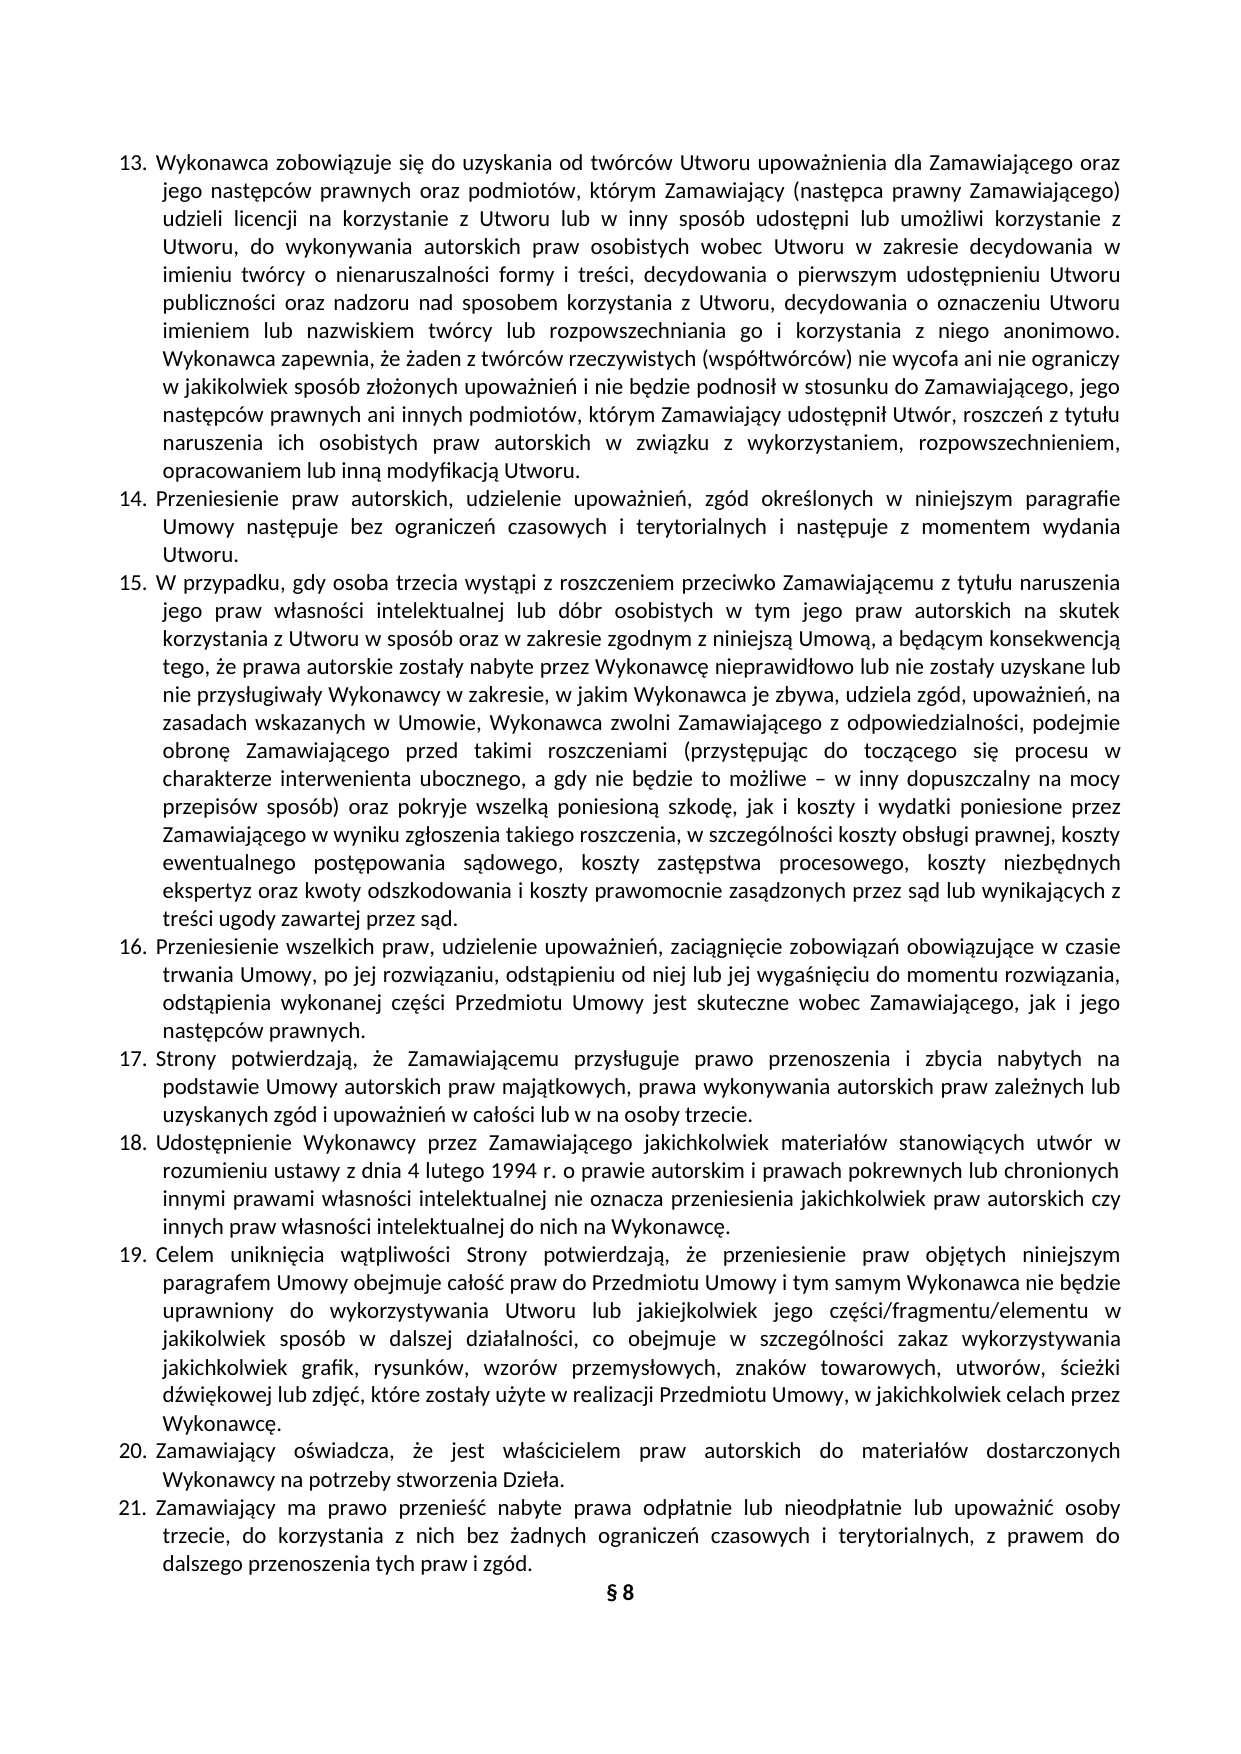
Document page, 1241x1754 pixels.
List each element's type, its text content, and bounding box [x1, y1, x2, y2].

list Zamawiający ma prawo przenieść nabyte prawa odpłatnie lub nieodpłatnie lub upoważnić osoby trzecie, do korzystania z nich bez żadnych ograniczeń czasowych i terytorialnych, z prawem do dalszego przenoszenia tych praw i zgód. [118, 1493, 1122, 1577]
list W przypadku, gdy osoba trzecia wystąpi z roszczeniem przeciwko Zamawiającemu z tytułu naruszenia jego praw własności intelektualnej lub dóbr osobistych w tym jego praw autorskich na skutek korzystania z Utworu w sposób oraz w zakresie zgodnym z niniejszą Umową, a będącym konsekwencją tego, że prawa autorskie zostały nabyte przez Wykonawcę nieprawidłowo lub nie zostały uzyskane lub nie przysługiwały Wykonawcy w zakresie, w jakim Wykonawca je zbywa, udziela zgód, upoważnień, na zasadach wskazanych w Umowie, Wykonawca zwolni Zamawiającego z odpowiedzialności, podejmie obronę Zamawiającego przed takimi roszczeniami (przystępując do toczącego się procesu w charakterze interwenienta ubocznego, a gdy nie będzie to możliwe – w inny dopuszczalny na mocy przepisów sposób) oraz pokryje wszelką poniesioną szkodę, jak i koszty i wydatki poniesione przez Zamawiającego w wyniku zgłoszenia takiego roszczenia, w szczególności koszty obsługi prawnej, koszty ewentualnego postępowania sądowego, koszty zastępstwa procesowego, koszty niezbędnych ekspertyz oraz kwoty odszkodowania i koszty prawomocnie zasądzonych przez sąd lub wynikających z treści ugody zawartej przez sąd. [118, 568, 1122, 932]
list Przeniesienie praw autorskich, udzielenie upoważnień, zgód określonych w niniejszym paragrafie Umowy następuje bez ograniczeń czasowych i terytorialnych i następuje z momentem wydania Utworu. [118, 484, 1122, 568]
list Zamawiający oświadcza, że jest właścicielem praw autorskich do materiałów dostarczonych Wykonawcy na potrzeby stworzenia Dzieła. [118, 1437, 1122, 1493]
list Celem uniknięcia wątpliwości Strony potwierdzają, że przeniesienie praw objętych niniejszym paragrafem Umowy obejmuje całość praw do Przedmiotu Umowy i tym samym Wykonawca nie będzie uprawniony do wykorzystywania Utworu lub jakiejkolwiek jego części/fragmentu/elementu w jakikolwiek sposób w dalszej działalności, co obejmuje w szczególności zakaz wykorzystywania jakichkolwiek grafik, rysunków, wzorów przemysłowych, znaków towarowych, utworów, ścieżki dźwiękowej lub zdjęć, które zostały użyte w realizacji Przedmiotu Umowy, w jakichkolwiek celach przez Wykonawcę. [118, 1241, 1122, 1437]
list Wykonawca zobowiązuje się do uzyskania od twórców Utworu upoważnienia dla Zamawiającego oraz jego następców prawnych oraz podmiotów, którym Zamawiający (następca prawny Zamawiającego) udzieli licencji na korzystanie z Utworu lub w inny sposób udostępni lub umożliwi korzystanie z Utworu, do wykonywania autorskich praw osobistych wobec Utworu w zakresie decydowania w imieniu twórcy o nienaruszalności formy i treści, decydowania o pierwszym udostępnieniu Utworu publiczności oraz nadzoru nad sposobem korzystania z Utworu, decydowania o oznaczeniu Utworu imieniem lub nazwiskiem twórcy lub rozpowszechniania go i korzystania z niego anonimowo. Wykonawca zapewnia, że żaden z twórców rzeczywistych (współtwórców) nie wycofa ani nie ograniczy w jakikolwiek sposób złożonych upoważnień i nie będzie podnosił w stosunku do Zamawiającego, jego następców prawnych ani innych podmiotów, którym Zamawiający udostępnił Utwór, roszczeń z tytułu naruszenia ich osobistych praw autorskich w związku z wykorzystaniem, rozpowszechnieniem, opracowaniem lub inną modyfikacją Utworu. [118, 148, 1122, 484]
list Udostępnienie Wykonawcy przez Zamawiającego jakichkolwiek materiałów stanowiących utwór w rozumieniu ustawy z dnia 4 lutego 1994 r. o prawie autorskim i prawach pokrewnych lub chronionych innymi prawami własności intelektualnej nie oznacza przeniesienia jakichkolwiek praw autorskich czy innych praw własności intelektualnej do nich na Wykonawcę. [118, 1128, 1122, 1241]
list Przeniesienie wszelkich praw, udzielenie upoważnień, zaciągnięcie zobowiązań obowiązujące w czasie trwania Umowy, po jej rozwiązaniu, odstąpieniu od niej lub jej wygaśnięciu do momentu rozwiązania, odstąpienia wykonanej części Przedmiotu Umowy jest skuteczne wobec Zamawiającego, jak i jego następców prawnych. [118, 932, 1122, 1044]
list Strony potwierdzają, że Zamawiającemu przysługuje prawo przenoszenia i zbycia nabytych na podstawie Umowy autorskich praw majątkowych, prawa wykonywania autorskich praw zależnych lub uzyskanych zgód i upoważnień w całości lub w na osoby trzecie. [118, 1044, 1122, 1128]
text § 8 [118, 1577, 1122, 1606]
